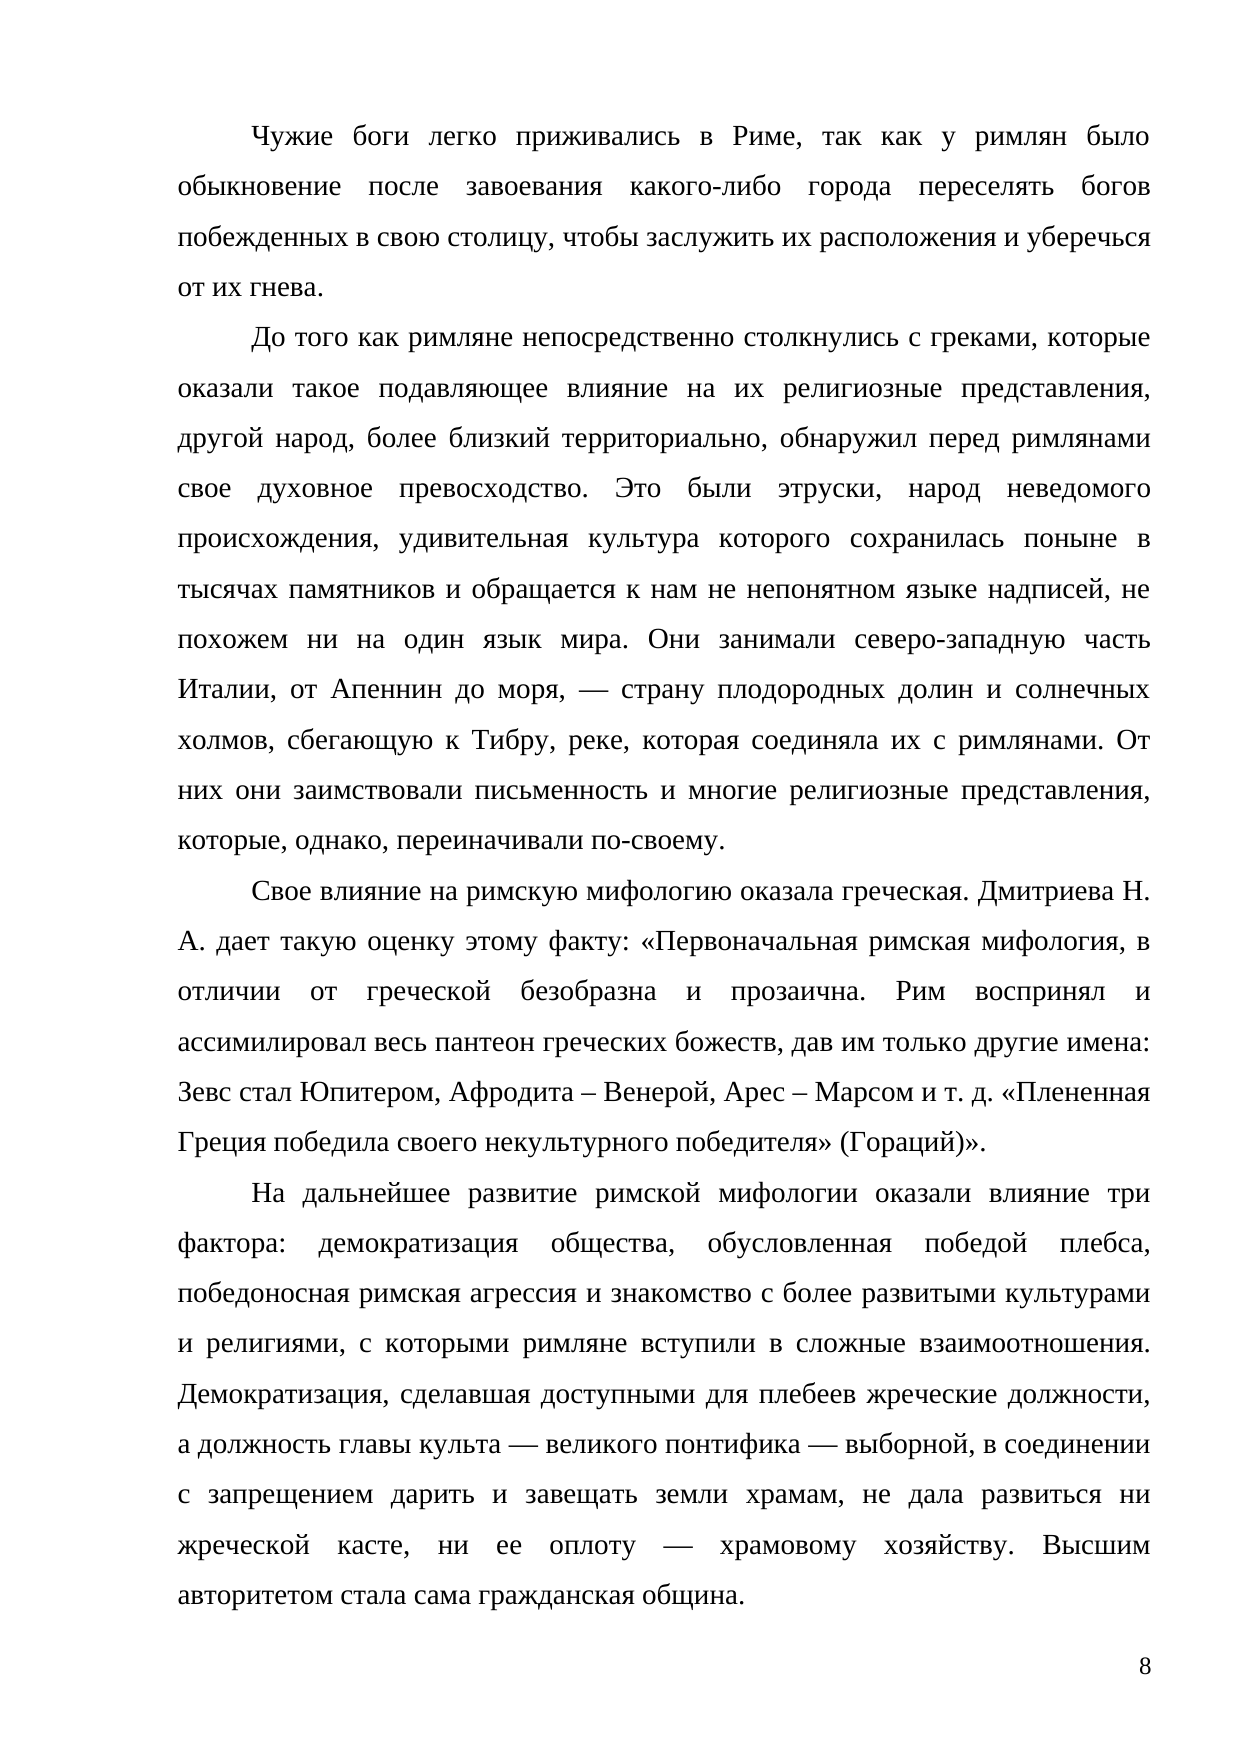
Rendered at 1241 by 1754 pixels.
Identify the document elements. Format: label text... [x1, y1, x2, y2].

text До того как римляне непосредственно столкнулись с греками, которые оказали такое подавляющее влияние на их религиозные представления, другой народ, более близкий территориально, обнаружил перед римлянами свое духовное превосходство. Это были этруски, народ неведомого происхождения, удивительная культура которого сохранилась поныне в тысячах памятников и обращается к нам не непонятном языке надписей, не похожем ни на один язык мира. Они занимали северо-западную часть Италии, от Апеннин до моря, — страну плодородных долин и солнечных холмов, сбегающую к Тибру, реке, которая соединяла их с римлянами. От них они заимствовали письменность и многие религиозные представления, которые, однако, переиначивали по-своему. [177, 319, 1152, 856]
text Чужие боги легко приживались в Риме, так как у римлян было обыкновение после завоевания какого-либо города переселять богов побежденных в свою столицу, чтобы заслужить их расположения и уберечься от их гнева. [177, 118, 1152, 303]
text На дальнейшее развитие римской мифологии оказали влияние три фактора: демократизация общества, обусловленная победой плебса, победоносная римская агрессия и знакомство с более развитыми культурами и религиями, с которыми римляне вступили в сложные взаимоотношения. Демократизация, сделавшая доступными для плебеев жреческие должности, а должность главы культа — великого понтифика — выборной, в соединении с запрещением дарить и завещать земли храмам, не дала развиться ни жреческой касте, ни ее оплоту — храмовому хозяйству. Высшим авторитетом стала сама гражданская община. [177, 1175, 1152, 1611]
text Свое влияние на римскую мифологию оказала греческая. Дмитриева Н. А. дает такую оценку этому факту: «Первоначальная римская мифология, в отличии от греческой безобразна и прозаична. Рим воспринял и ассимилировал весь пантеон греческих божеств, дав им только другие имена: Зевс стал Юпитером, Афродита – Венерой, Арес – Марсом и т. д. «Плененная Греция победила своего некультурного победителя» (Гораций)». [177, 873, 1152, 1158]
